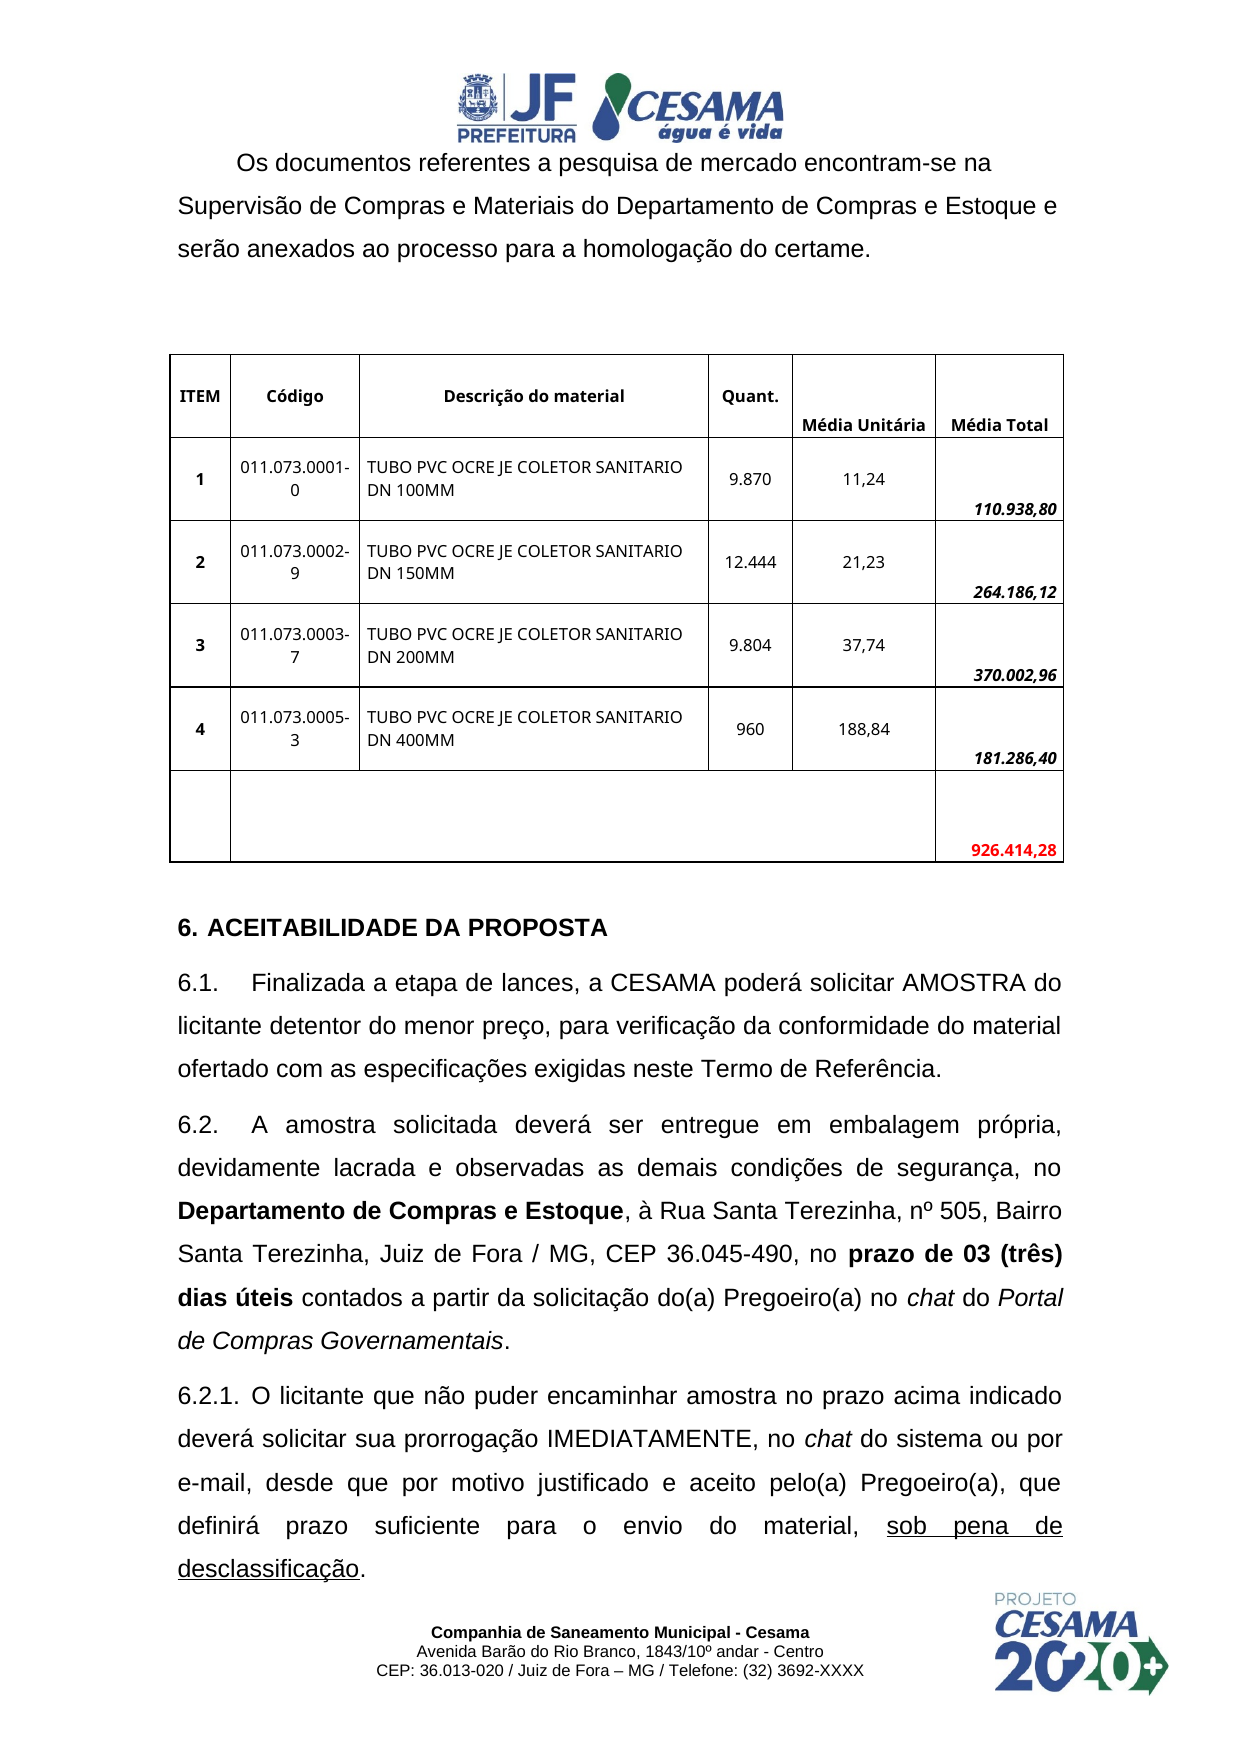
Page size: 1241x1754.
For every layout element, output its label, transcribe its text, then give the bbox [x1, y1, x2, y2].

table_cell 9.804 [709, 604, 792, 686]
table_cell 370.002,96 [936, 604, 1063, 686]
table_cell 011.073.0002-9 [231, 521, 359, 603]
list A amostra solicitada deverá ser entregue em embalagem própria, devidamente lacrada e observadas as demais condições de segurança, no Departamento de Compras e Estoque, à Rua Santa Terezinha, nº 505, Bairro Santa Terezinha, Juiz de Fora / MG, CEP 36.045-490, no prazo de 03 (três) dias úteis contados a partir da solicitação do(a) Pregoeiro(a) no chat do Portal de Compras Governamentais. [177, 1110, 1063, 1354]
table_cell 011.073.0001-0 [231, 438, 359, 520]
table_cell 21,23 [793, 521, 935, 603]
table_header Código [231, 355, 359, 437]
list ACEITABILIDADE DA PROPOSTA [177, 912, 1063, 941]
list Finalizada a etapa de lances, a CESAMA poderá solicitar AMOSTRA do licitante detentor do menor preço, para verificação da conformidade do material ofertado com as especificações exigidas neste Termo de Referência. [177, 968, 1063, 1083]
table_cell [171, 771, 230, 861]
table_header Média Unitária [793, 355, 935, 437]
table_cell 3 [171, 604, 230, 686]
table_cell 264.186,12 [936, 521, 1063, 603]
table_cell 181.286,40 [936, 688, 1063, 769]
text Os documentos referentes a pesquisa de mercado encontram-se na Supervisão de Compras e Materiais do Departamento de Compras e Estoque e serão anexados ao processo para a homologação do certame. [177, 148, 1063, 263]
table_cell 9.870 [709, 438, 792, 520]
table_cell 926.414,28 [936, 771, 1063, 861]
table_cell 960 [709, 688, 792, 769]
table_cell TUBO PVC OCRE JE COLETOR SANITARIO DN 400MM [360, 688, 708, 769]
table_cell 12.444 [709, 521, 792, 603]
table_header Média Total [936, 355, 1063, 437]
table_cell 37,74 [793, 604, 935, 686]
table_cell 2 [171, 521, 230, 603]
table_cell 188,84 [793, 688, 935, 769]
table_header Quant. [709, 355, 792, 437]
table_cell 1 [171, 438, 230, 520]
table_cell [231, 771, 935, 861]
table_cell TUBO PVC OCRE JE COLETOR SANITARIO DN 100MM [360, 438, 708, 520]
table_header Descrição do material [360, 355, 708, 437]
table_cell 011.073.0005-3 [231, 688, 359, 769]
table_cell TUBO PVC OCRE JE COLETOR SANITARIO DN 150MM [360, 521, 708, 603]
picture [995, 1592, 1169, 1696]
table_cell 011.073.0003-7 [231, 604, 359, 686]
table_cell 11,24 [793, 438, 935, 520]
picture [456, 73, 784, 143]
table_cell 4 [171, 688, 230, 769]
list O licitante que não puder encaminhar amostra no prazo acima indicado deverá solicitar sua prorrogação IMEDIATAMENTE, no chat do sistema ou por e-mail, desde que por motivo justificado e aceito pelo(a) Pregoeiro(a), que definirá prazo suficiente para o envio do material, sob pena de desclassificação. [177, 1381, 1063, 1582]
table_cell 110.938,80 [936, 438, 1063, 520]
table_cell TUBO PVC OCRE JE COLETOR SANITARIO DN 200MM [360, 604, 708, 686]
table_header ITEM [171, 355, 230, 437]
